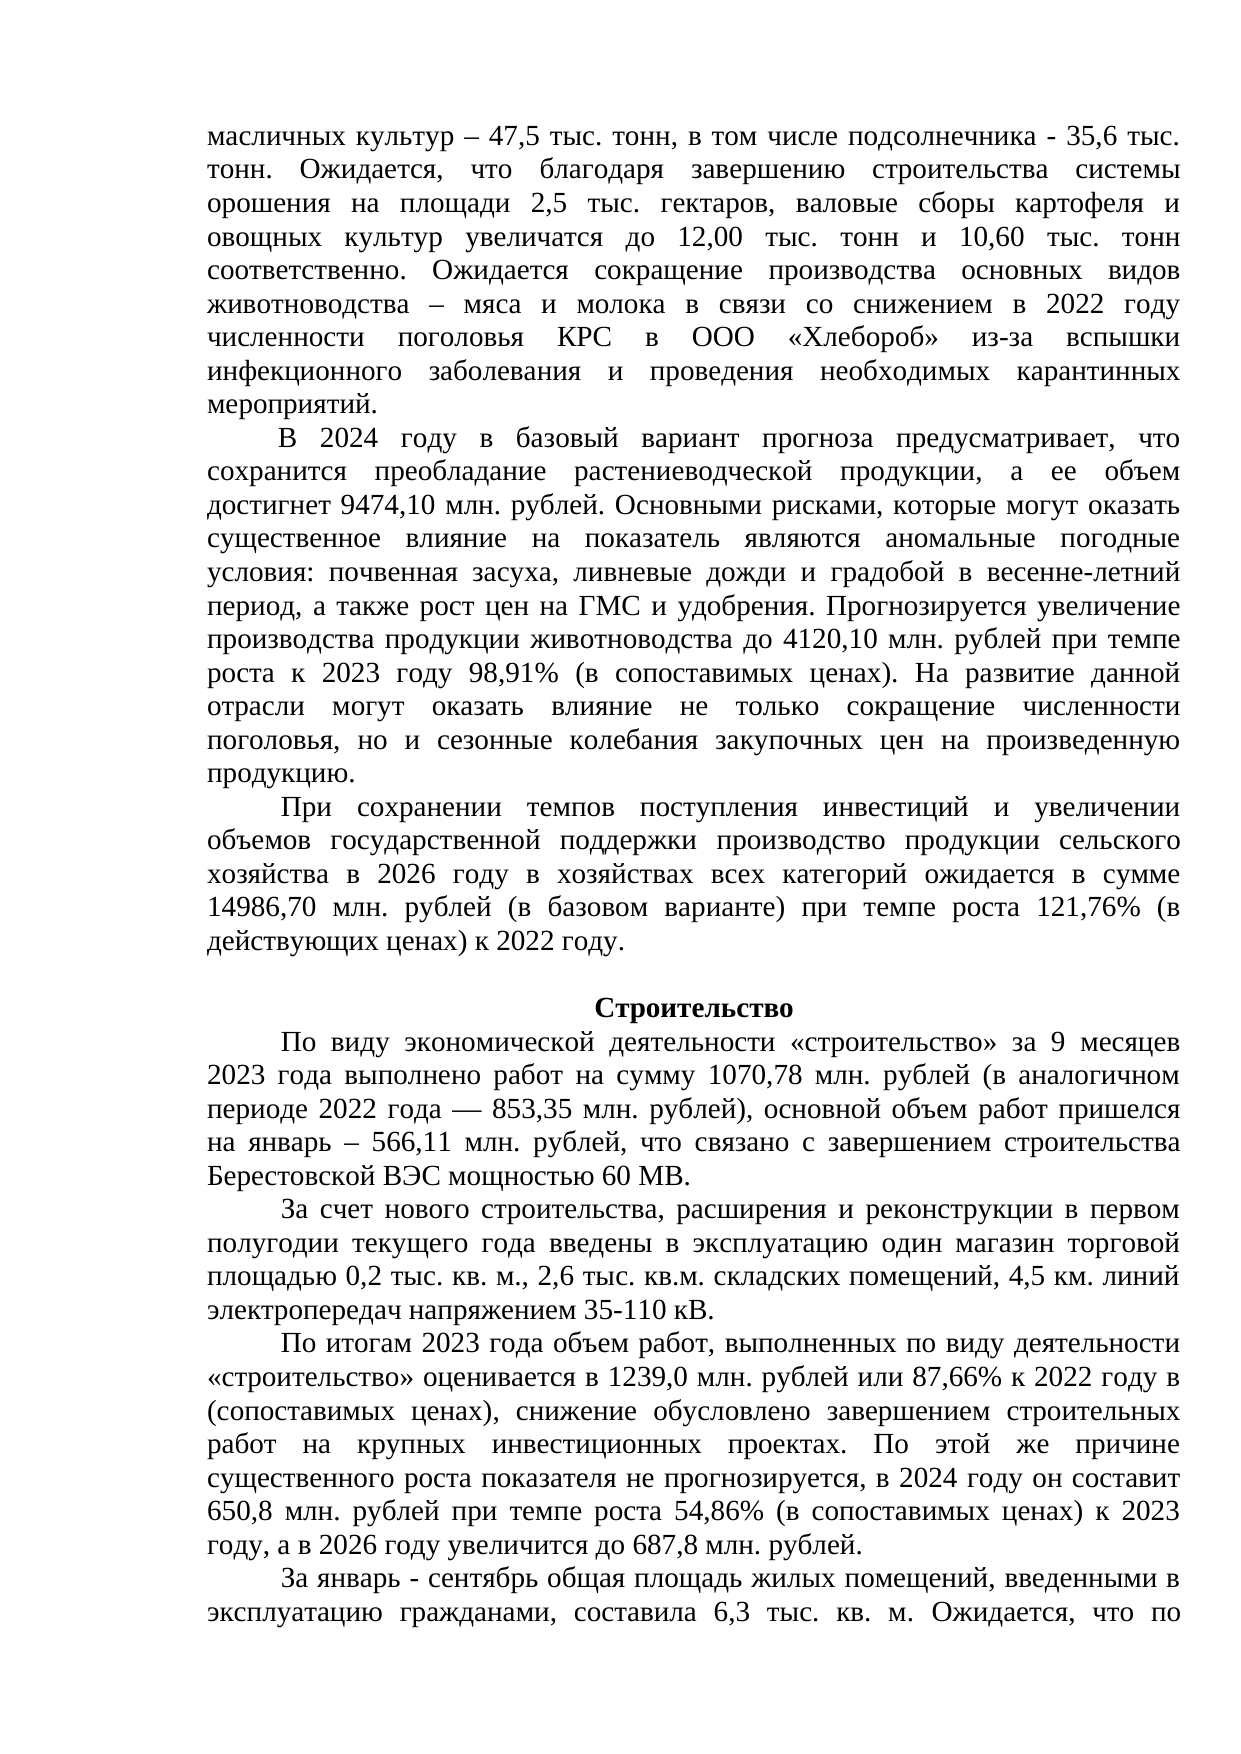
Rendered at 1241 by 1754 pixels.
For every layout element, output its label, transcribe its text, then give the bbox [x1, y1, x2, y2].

text За счет нового строительства, расширения и реконструкции в первом полугодии текущего года введены в эксплуатацию один магазин торговой площадью 0,2 тыс. кв. м., 2,6 тыс. кв.м. складских помещений, 4,5 км. линий электропередач напряжением 35-110 кВ. [207, 1191, 1181, 1326]
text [207, 1560, 1181, 1627]
text По итогам 2023 года объем работ, выполненных по виду деятельности «строительство» оценивается в 1239,0 млн. рублей или 87,66% к 2022 году в (сопоставимых ценах), снижение обусловлено завершением строительных работ на крупных инвестиционных проектах. По этой же причине существенного роста показателя не прогнозируется, в 2024 году он составит 650,8 млн. рублей при темпе роста 54,86% (в сопоставимых ценах) к 2023 году, а в 2026 году увеличится до 687,8 млн. рублей. [207, 1326, 1181, 1560]
text Строительство [207, 990, 1181, 1024]
text По виду экономической деятельности «строительство» за 9 месяцев 2023 года выполнено работ на сумму 1070,78 млн. рублей (в аналогичном периоде 2022 года — 853,35 млн. рублей), основной объем работ пришелся на январь – 566,11 млн. рублей, что связано с завершением строительства Берестовской ВЭС мощностью 60 МВ. [207, 1024, 1181, 1191]
text При сохранении темпов поступления инвестиций и увеличении объемов государственной поддержки производство продукции сельского хозяйства в 2026 году в хозяйствах всех категорий ожидается в сумме 14986,70 млн. рублей (в базовом варианте) при темпе роста 121,76% (в действующих ценах) к 2022 году. [207, 789, 1181, 957]
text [207, 118, 1181, 420]
text В 2024 году в базовый вариант прогноза предусматривает, что сохранится преобладание растениеводческой продукции, а ее объем достигнет 9474,10 млн. рублей. Основными рисками, которые могут оказать существенное влияние на показатель являются аномальные погодные условия: почвенная засуха, ливневые дожди и градобой в весенне-летний период, а также рост цен на ГМС и удобрения. Прогнозируется увеличение производства продукции животноводства до 4120,10 млн. рублей при темпе роста к 2023 году 98,91% (в сопоставимых ценах). На развитие данной отрасли могут оказать влияние не только сокращение численности поголовья, но и сезонные колебания закупочных цен на произведенную продукцию. [207, 420, 1181, 789]
